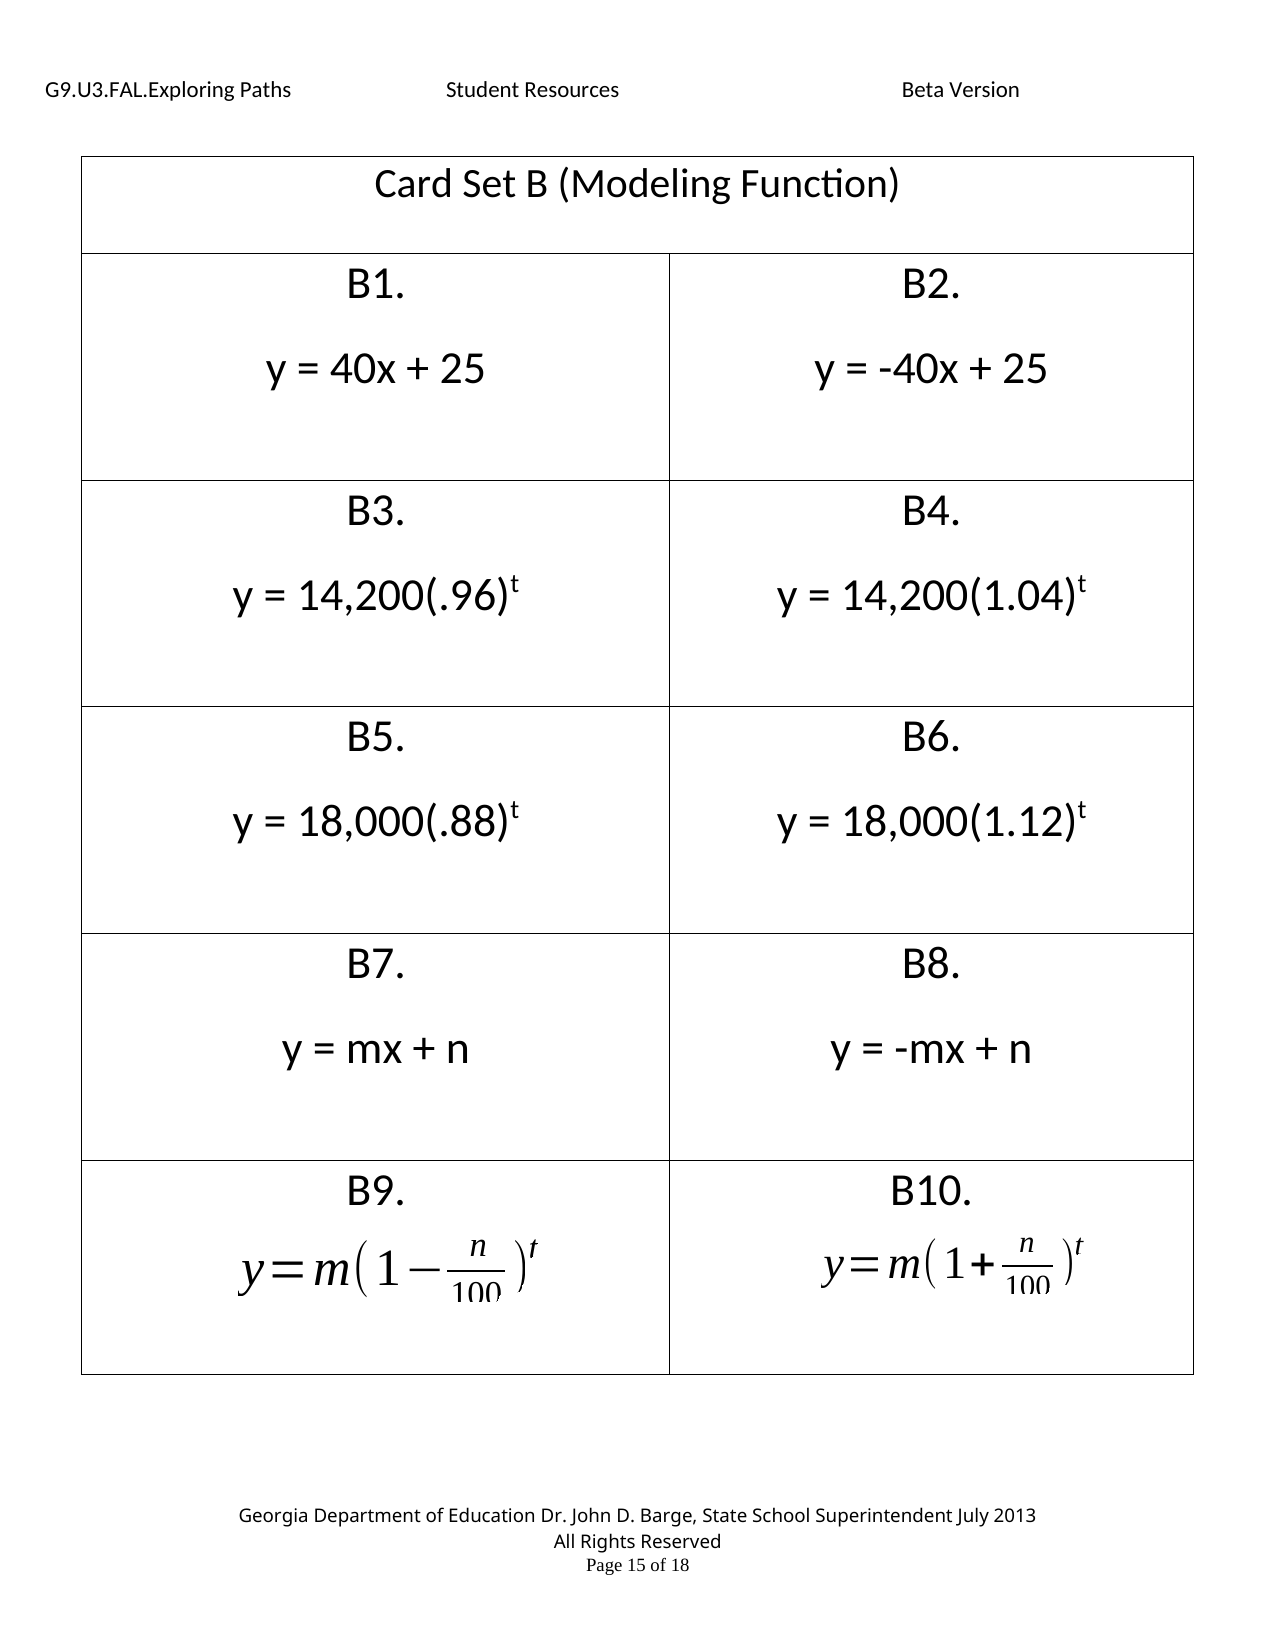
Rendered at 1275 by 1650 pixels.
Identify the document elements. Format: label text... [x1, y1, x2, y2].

table_header Card Set B (Modeling Function) [82, 157, 1193, 253]
table_cell B5. y = 18,000(.88)t [82, 707, 669, 933]
table_cell B1. y = 40x + 25 [82, 254, 669, 480]
table_cell B9. [82, 1161, 669, 1374]
table_cell B4. y = 14,200(1.04)t [670, 481, 1193, 706]
table_cell B2. y = -40x + 25 [670, 254, 1193, 480]
table_cell B8. y = -mx + n [670, 934, 1193, 1160]
table_cell B10. [670, 1161, 1193, 1374]
table_cell B6. y = 18,000(1.12)t [670, 707, 1193, 933]
table_cell B3. y = 14,200(.96)t [82, 481, 669, 706]
table_cell B7. y = mx + n [82, 934, 669, 1160]
